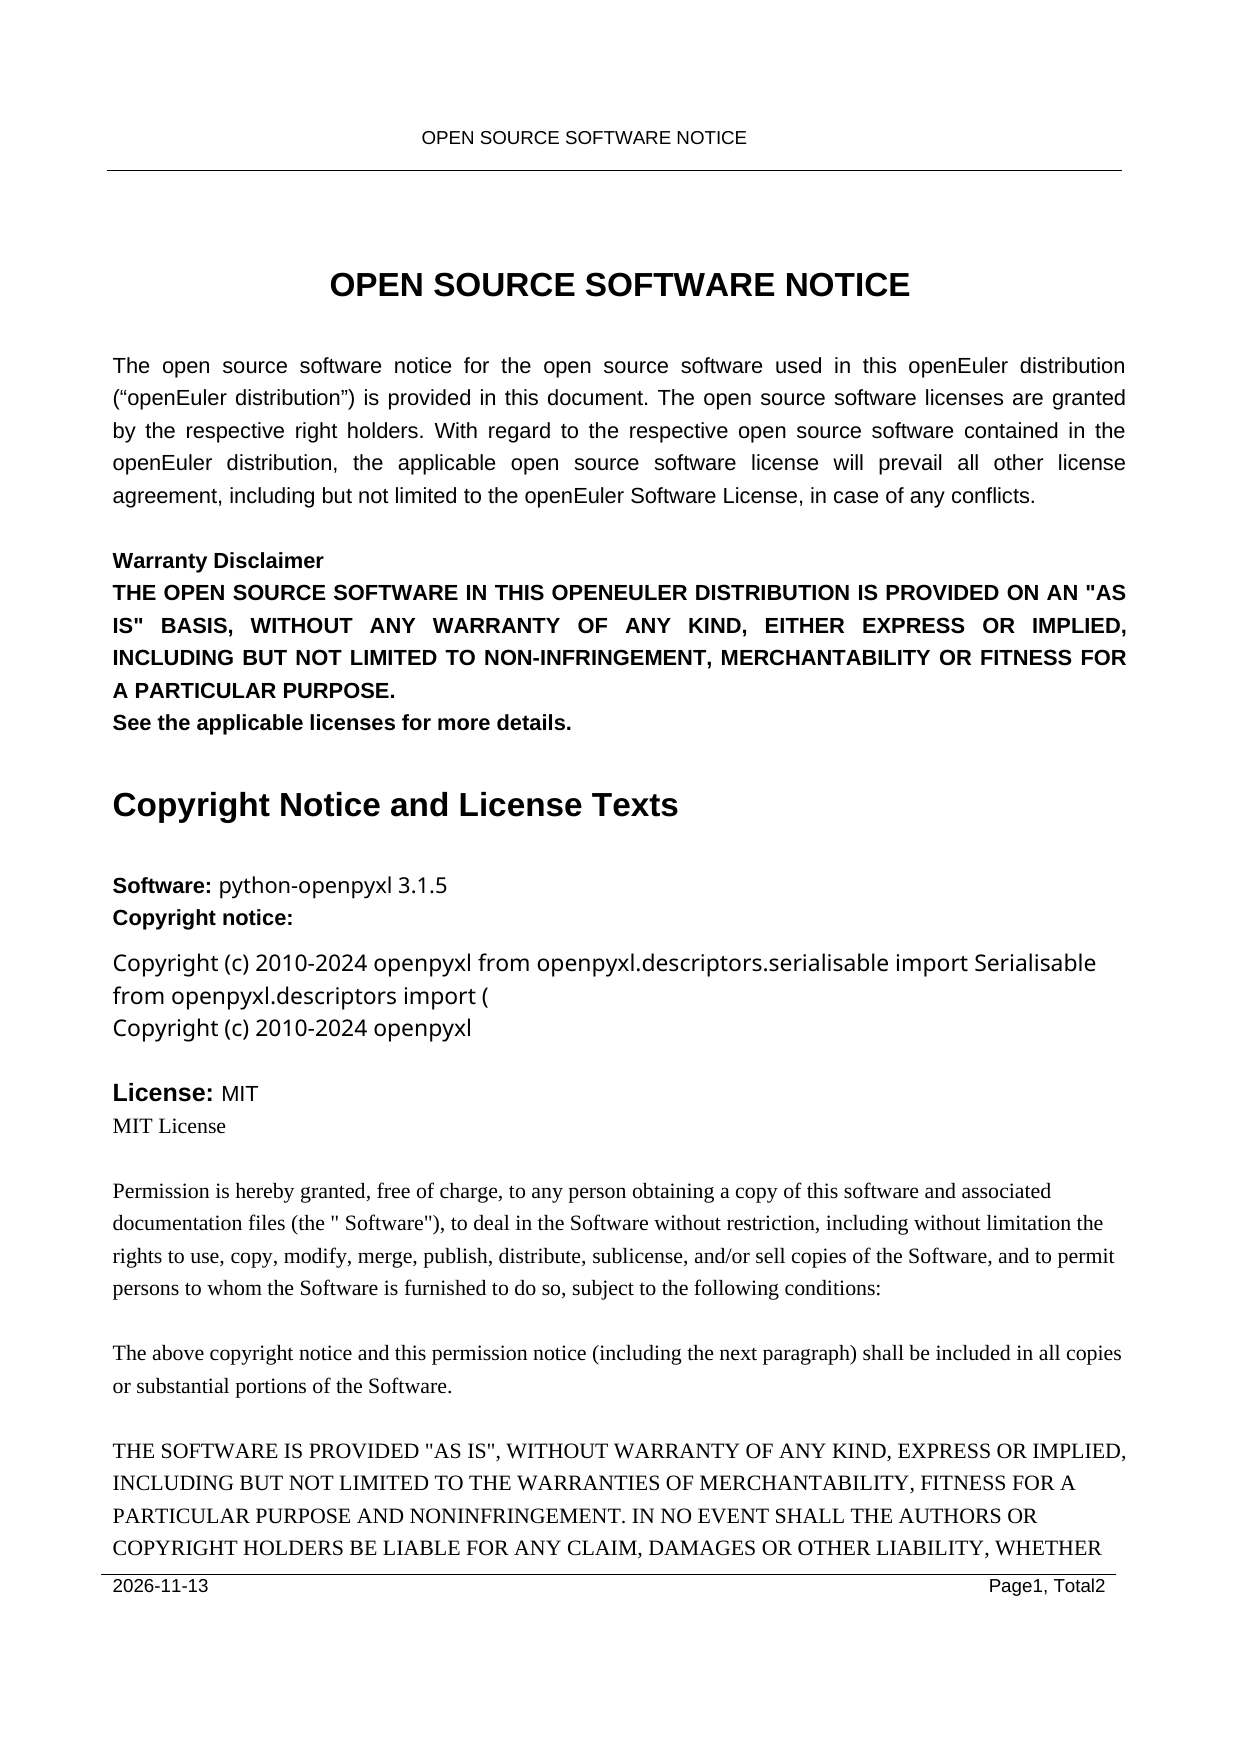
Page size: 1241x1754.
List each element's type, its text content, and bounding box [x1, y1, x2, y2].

text Copyright Notice and License Texts [112, 771, 1128, 836]
text Warranty Disclaimer [112, 544, 1128, 576]
text The open source software notice for the open source software used in this openEuler distribution (“openEuler distribution”) is provided in this document. The open source software licenses are granted by the respective right holders. With regard to the respective open source software contained in the openEuler distribution, the applicable open source software license will prevail all other license agreement, including but not limited to the openEuler Software License, in case of any conflicts. [112, 349, 1128, 511]
text Copyright (c) 2010-2024 openpyxl from openpyxl.descriptors.serialisable import Serialisable from openpyxl.descriptors import ( Copyright (c) 2010-2024 openpyxl [112, 947, 1128, 1077]
text THE OPEN SOURCE SOFTWARE IN THIS OPENEULER DISTRIBUTION IS PROVIDED ON AN "AS IS" BASIS, WITHOUT ANY WARRANTY OF ANY KIND, EITHER EXPRESS OR IMPLIED, INCLUDING BUT NOT LIMITED TO NON-INFRINGEMENT, MERCHANTABILITY OR FITNESS FOR A PARTICULAR PURPOSE. See the applicable licenses for more details. [112, 576, 1128, 739]
text OPEN SOURCE SOFTWARE NOTICE [112, 251, 1128, 316]
text License: MIT [112, 1077, 1128, 1109]
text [112, 1109, 1128, 1564]
text Copyright notice: [112, 901, 1128, 934]
title Software: python-openpyxl 3.1.5 [112, 869, 1128, 901]
